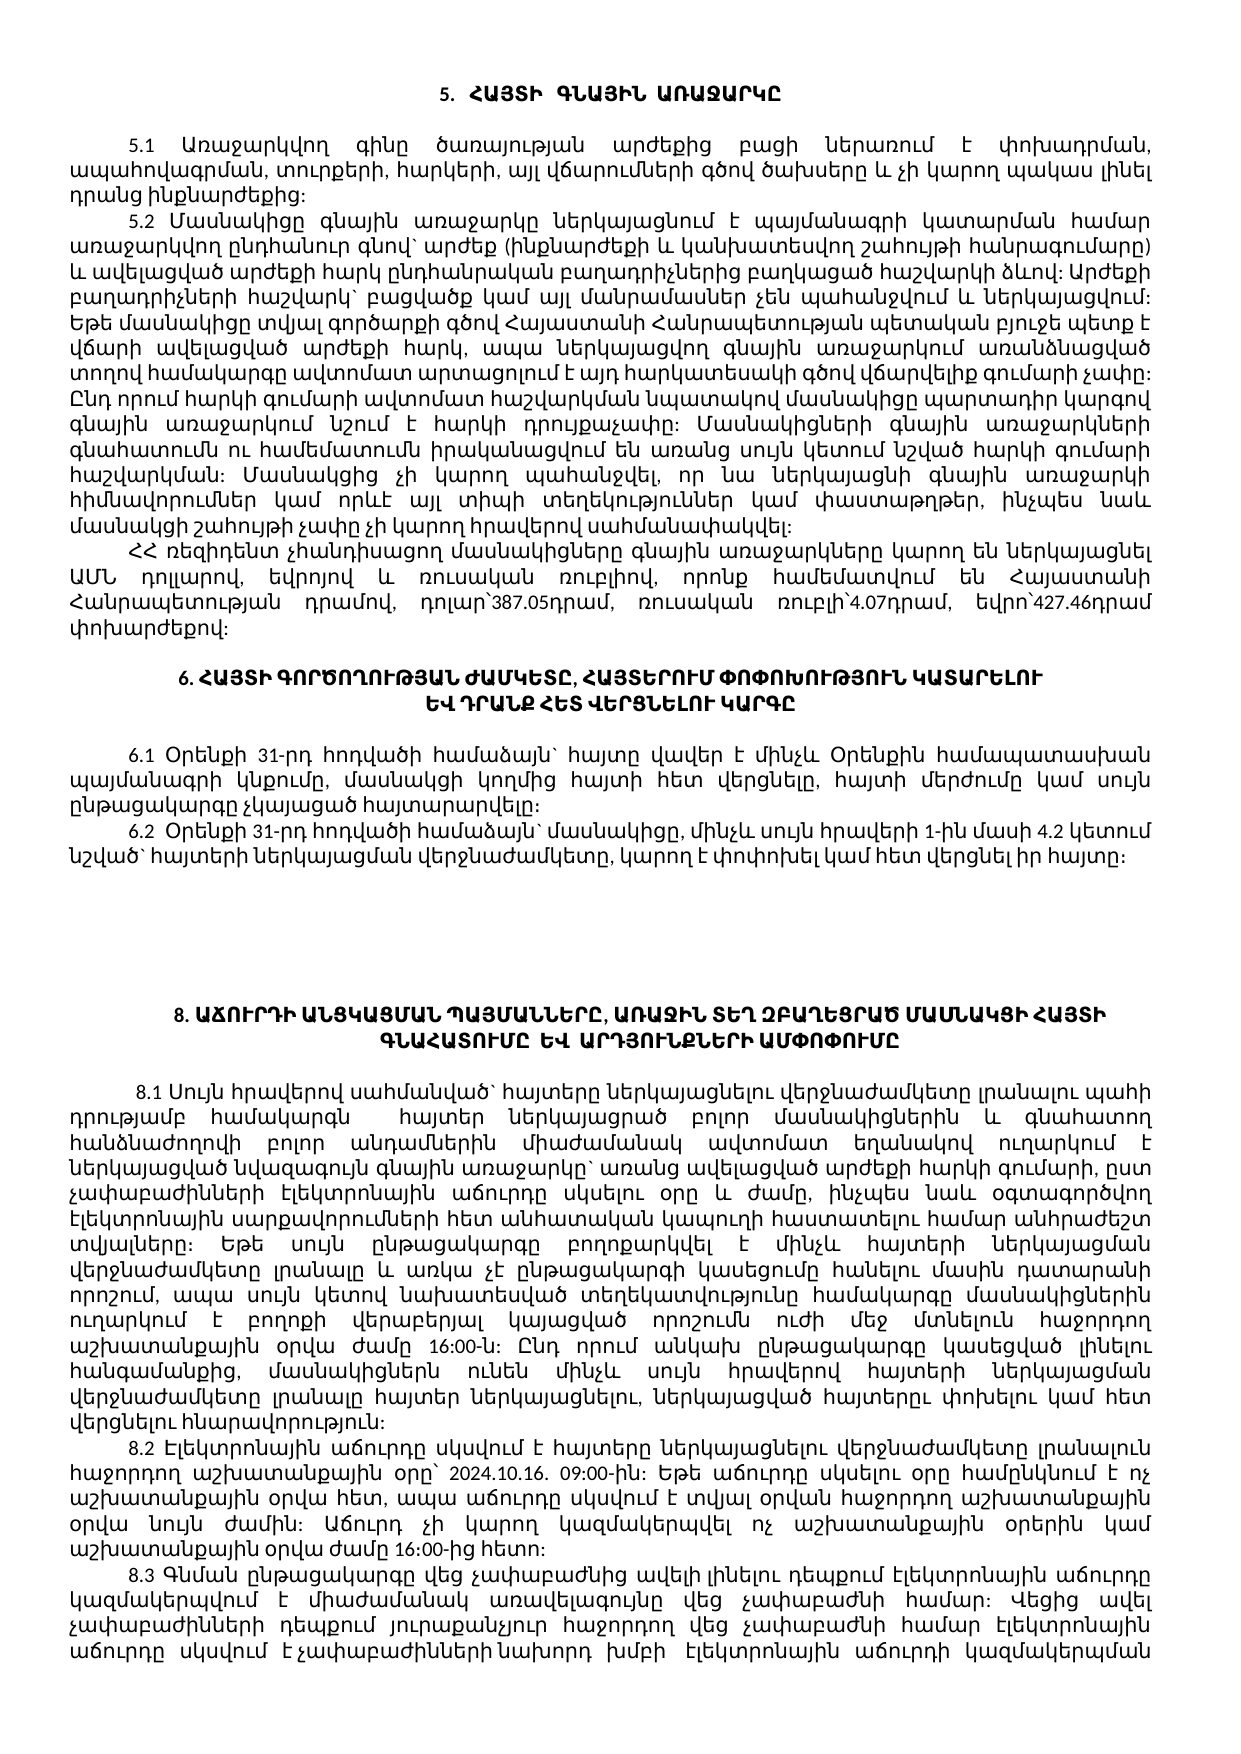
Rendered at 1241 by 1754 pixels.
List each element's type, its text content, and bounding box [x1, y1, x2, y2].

text 6. ՀԱՅՏԻ ԳՈՐԾՈՂՈՒԹՅԱՆ ԺԱՄԿԵՏԸ, ՀԱՅՏԵՐՈՒՄ ՓՈՓՈԽՈՒԹՅՈՒՆ ԿԱՏԱՐԵԼՈՒ [69, 666, 1152, 691]
text ԵՎ ԴՐԱՆՔ ՀԵՏ ՎԵՐՑՆԵԼՈՒ ԿԱՐԳԸ [69, 691, 1152, 716]
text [69, 1562, 1152, 1663]
text 8. ԱՃՈՒՐԴԻ ԱՆՑԿԱՑՄԱՆ ՊԱՅՄԱՆՆԵՐԸ, ԱՌԱՋԻՆ ՏԵՂ ԶԲԱՂԵՑՐԱԾ ՄԱՍՆԱԿՑԻ ՀԱՅՏԻ [69, 1003, 1152, 1028]
text 5. ՀԱՅՏԻ ԳՆԱՅԻՆ ԱՌԱՋԱՐԿԸ [69, 81, 1152, 106]
text ԳՆԱՀԱՏՈՒՄԸ ԵՎ ԱՐԴՅՈՒՆՔՆԵՐԻ ԱՄՓՈՓՈՒՄԸ [69, 1028, 1152, 1053]
text 5.2 Մասնակիցը գնային առաջարկը ներկայացնում է պայմանագրի կատարման համար առաջարկվող ընդհանուր գնով` արժեք (ինքնարժեքի և կանխատեսվող շահույթի հանրագումարը) և ավելացված արժեքի հարկ ընդհանրական բաղադրիչներից բաղկացած հաշվարկի ձևով: Արժեքի բաղադրիչների հաշվարկ` բացվածք կամ այլ մանրամասներ չեն պահանջվում և ներկայացվում: Եթե մասնակիցը տվյալ գործարքի գծով Հայաստանի Հանրապետության պետական բյուջե պետք է վճարի ավելացված արժեքի հարկ, ապա ներկայացվող գնային առաջարկում առանձնացված տողով համակարգը ավտոմատ արտացոլում է այդ հարկատեսակի գծով վճարվելիք գումարի չափը: Ընդ որում հարկի գումարի ավտոմատ հաշվարկման նպատակով մասնակիցը պարտադիր կարգով գնային առաջարկում նշում է հարկի դրույքաչափը: Մասնակիցների գնային առաջարկների գնահատումն ու համեմատումն իրականացվում են առանց սույն կետում նշված հարկի գումարի հաշվարկման: Մասնակցից չի կարող պահանջվել, որ նա ներկայացնի գնային առաջարկի հիմնավորումներ կամ որևէ այլ տիպի տեղեկություններ կամ փաստաթղթեր, ինչպես նաև մասնակցի շահույթի չափը չի կարող հրավերով սահմանափակվել: [69, 208, 1152, 538]
text ՀՀ ռեզիդենտ չհանդիսացող մասնակիցները գնային առաջարկները կարող են ներկայացնել ԱՄՆ դոլլարով, եվրոյով և ռուսական ռուբլիով, որոնք համեմատվում են Հայաստանի Հանրապետության դրամով, դոլար՝387.05դրամ, ռուսական ռուբլի՝4.07դրամ, եվրո՝427.46դրամ փոխարժեքով: [69, 538, 1152, 640]
text 5.1 Առաջարկվող գինը ծառայության արժեքից բացի ներառում է փոխադրման, ապահովագրման, տուրքերի, հարկերի, այլ վճարումների գծով ծախսերը և չի կարող պակաս լինել դրանց ինքնարժեքից: [69, 132, 1152, 208]
text 8.1 Սույն հրավերով սահմանված` հայտերը ներկայացնելու վերջնաժամկետը լրանալու պահի դրությամբ համակարգն հայտեր ներկայացրած բոլոր մասնակիցներին և գնահատող հանձնաժողովի բոլոր անդամներին միաժամանակ ավտոմատ եղանակով ուղարկում է ներկայացված նվազագույն գնային առաջարկը` առանց ավելացված արժեքի հարկի գումարի, ըստ չափաբաժինների էլեկտրոնային աճուրդը սկսելու օրը և ժամը, ինչպես նաև օգտագործվող էլեկտրոնային սարքավորումների հետ անհատական կապուղի հաստատելու համար անհրաժեշտ տվյալները։ Եթե սույն ընթացակարգը բողոքարկվել է մինչև հայտերի ներկայացման վերջնաժամկետը լրանալը և առկա չէ ընթացակարգի կասեցումը հանելու մասին դատարանի որոշում, ապա սույն կետով նախատեսված տեղեկատվությունը համակարգը մասնակիցներին ուղարկում է բողոքի վերաբերյալ կայացված որոշումն ուժի մեջ մտնելուն հաջորդող աշխատանքային օրվա ժամը 16:00-ն: Ընդ որում անկախ ընթացակարգը կասեցված լինելու հանգամանքից, մասնակիցներն ունեն մինչև սույն հրավերով հայտերի ներկայացման վերջնաժամկետը լրանալը հայտեր ներկայացնելու, ներկայացված հայտերըւ փոխելու կամ հետ վերցնելու հնարավորություն: [69, 1079, 1152, 1435]
text 6.1 Օրենքի 31-րդ հոդվածի համաձայն` հայտը վավեր է մինչև Օրենքին համապատասխան պայմանագրի կնքումը, մասնակցի կողմից հայտի հետ վերցնելը, հայտի մերժումը կամ սույն ընթացակարգը չկայացած հայտարարվելը։ [69, 742, 1152, 818]
text 8.2 Էլեկտրոնային աճուրդը սկսվում է հայտերը ներկայացնելու վերջնաժամկետը լրանալուն հաջորդող աշխատանքային օրը՝ 2024.10.16. 09:00 -ին: Եթե աճուրդը սկսելու օրը համընկնում է ոչ աշխատանքային օրվա հետ, ապա աճուրդը սկսվում է տվյալ օրվան հաջորդող աշխատանքային օրվա նույն ժամին: Աճուրդ չի կարող կազմակերպվել ոչ աշխատանքային օրերին կամ աշխատանքային օրվա ժամը 16։00-ից հետո: [69, 1435, 1152, 1562]
text 6.2 Օրենքի 31-րդ հոդվածի համաձայն` մասնակիցը, մինչև սույն հրավերի 1-ին մասի 4.2 կետում նշված` հայտերի ներկայացման վերջնաժամկետը, կարող է փոփոխել կամ հետ վերցնել իր հայտը։ [69, 818, 1152, 869]
